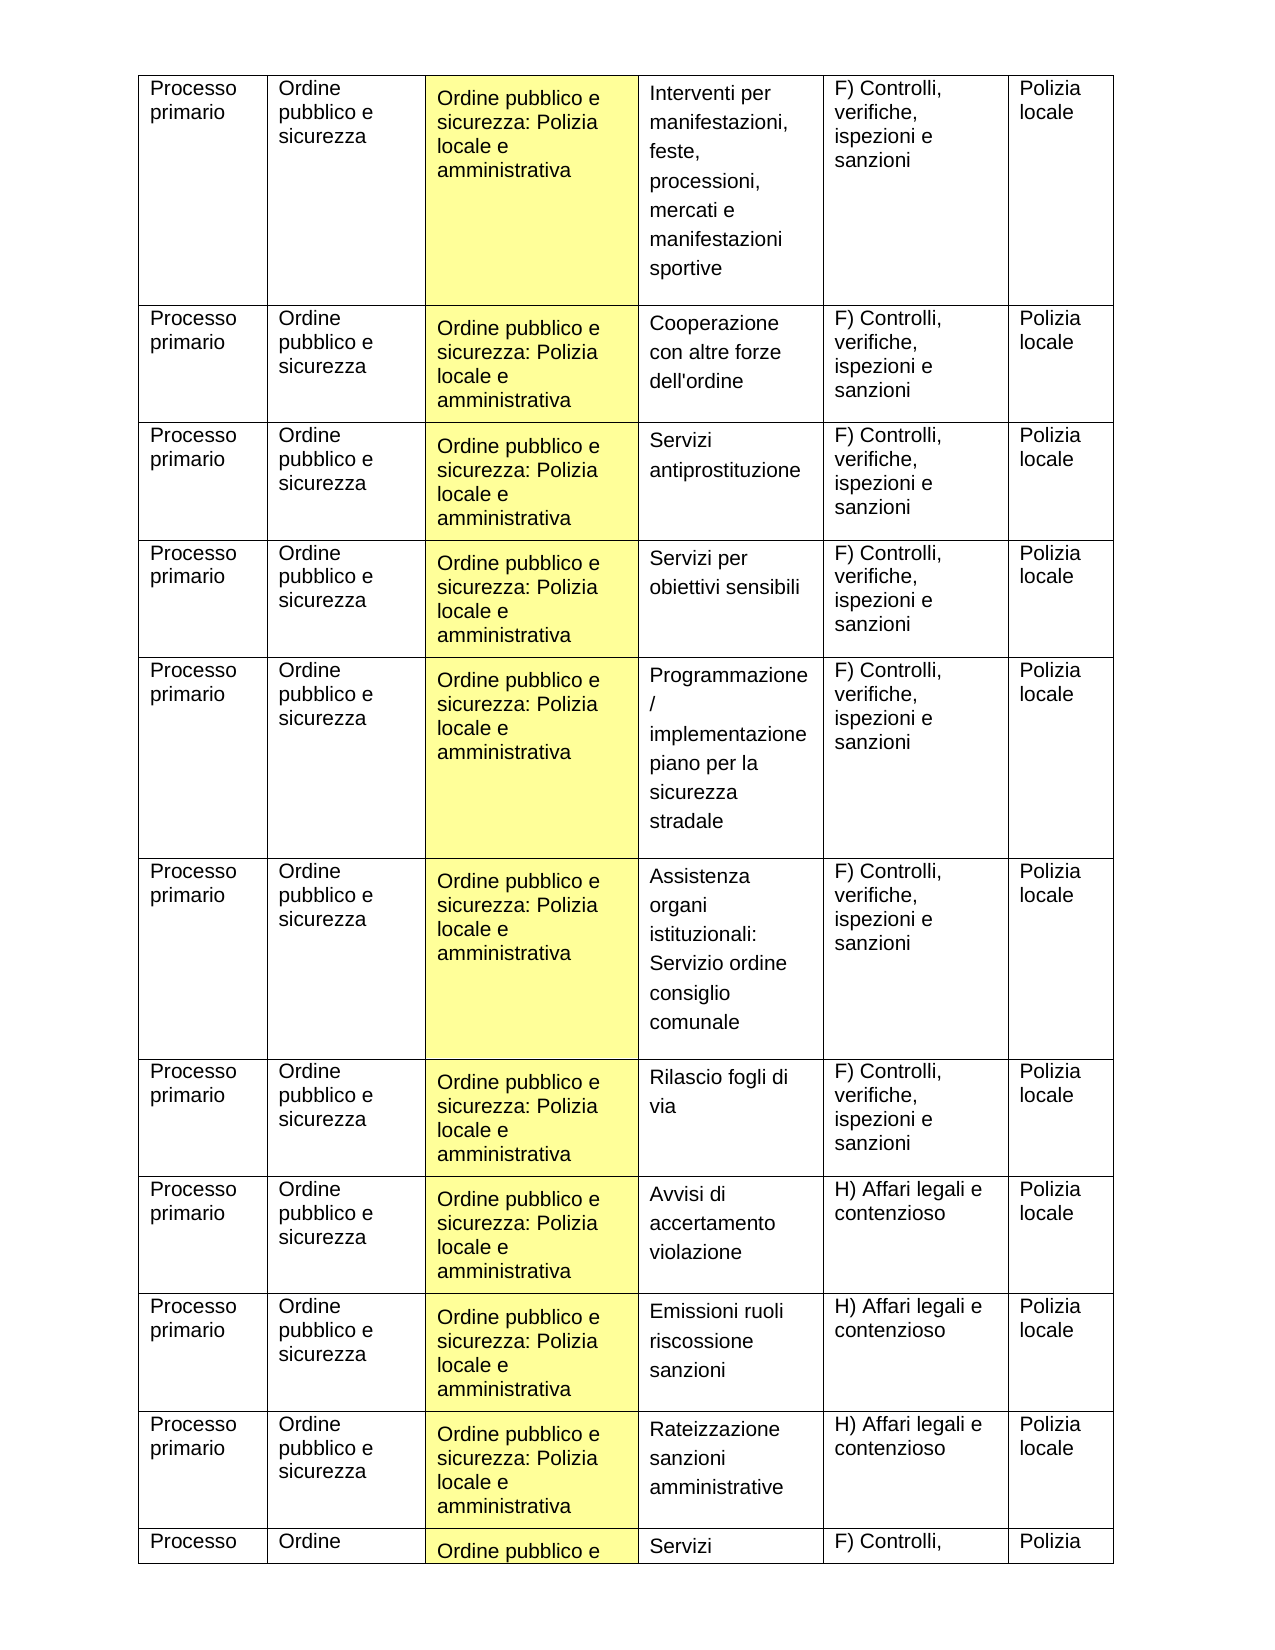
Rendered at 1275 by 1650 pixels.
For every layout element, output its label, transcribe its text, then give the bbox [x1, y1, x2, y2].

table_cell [268, 1529, 425, 1563]
table_cell Programmazione/implementazione piano per la sicurezza stradale [639, 658, 823, 858]
table_cell Polizia locale [1009, 1177, 1113, 1293]
table_cell F) Controlli, verifiche, ispezioni e sanzioni [824, 1060, 1008, 1176]
table_cell Processo primario [139, 859, 267, 1058]
table_cell Polizia locale [1009, 423, 1113, 540]
table_cell Ordine pubblico e sicurezza: Polizia locale e amministrativa [426, 859, 638, 1058]
table_cell Polizia locale [1009, 859, 1113, 1058]
table_cell H) Affari legali e contenzioso [824, 1177, 1008, 1293]
table_cell Processo primario [139, 1412, 267, 1528]
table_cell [426, 1412, 638, 1528]
table_cell Rateizzazione sanzioni amministrative [639, 1412, 823, 1528]
table_cell Processo primario [139, 1177, 267, 1293]
table_cell Processo primario [139, 1294, 267, 1411]
table_cell Emissioni ruoli riscossione sanzioni [639, 1294, 823, 1411]
table_cell Ordine pubblico e sicurezza [268, 541, 425, 657]
table_cell Servizi antiprostituzione [639, 423, 823, 540]
table_cell Ordine pubblico e sicurezza [268, 1060, 425, 1176]
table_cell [268, 1412, 425, 1528]
table_cell Ordine pubblico e sicurezza [268, 423, 425, 540]
table_cell Ordine pubblico e sicurezza: Polizia locale e amministrativa [426, 306, 638, 422]
table_cell Ordine pubblico e sicurezza [268, 859, 425, 1058]
table_cell Polizia locale [1009, 76, 1113, 305]
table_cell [639, 1529, 823, 1563]
table_cell Cooperazione con altre forze dell'ordine [639, 306, 823, 422]
table_cell Ordine pubblico e sicurezza: Polizia locale e amministrativa [426, 541, 638, 657]
table_cell Processo primario [139, 423, 267, 540]
table_cell F) Controlli, verifiche, ispezioni e sanzioni [824, 658, 1008, 858]
table_cell F) Controlli, verifiche, ispezioni e sanzioni [824, 541, 1008, 657]
table_cell Processo primario [139, 1529, 267, 1563]
table_cell F) Controlli, verifiche, ispezioni e sanzioni [824, 423, 1008, 540]
table_cell Avvisi di accertamento violazione [639, 1177, 823, 1293]
table_cell H) Affari legali e contenzioso [824, 1294, 1008, 1411]
table_cell Polizia locale [1009, 1529, 1113, 1563]
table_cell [426, 76, 638, 305]
table_cell Ordine pubblico e sicurezza [268, 1177, 425, 1293]
table_cell Polizia locale [1009, 1412, 1113, 1528]
table_cell Polizia locale [1009, 541, 1113, 657]
table_cell Polizia locale [1009, 658, 1113, 858]
table_cell Polizia locale [1009, 1294, 1113, 1411]
table_cell Processo primario [139, 306, 267, 422]
table_cell Assistenza organi istituzionali: Servizio ordine consiglio comunale [639, 859, 823, 1058]
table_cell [824, 76, 1008, 305]
table_cell F) Controlli, verifiche, ispezioni e sanzioni [824, 859, 1008, 1058]
table_cell Processo primario [139, 541, 267, 657]
table_cell F) Controlli, verifiche, ispezioni e sanzioni [824, 306, 1008, 422]
table_cell Ordine pubblico e sicurezza: Polizia locale e amministrativa [426, 1060, 638, 1176]
table_cell Ordine pubblico e sicurezza: Polizia locale e amministrativa [426, 1177, 638, 1293]
table_cell Ordine pubblico e sicurezza: Polizia locale e amministrativa [426, 1294, 638, 1411]
table_cell Processo primario [139, 658, 267, 858]
table_cell Ordine pubblico e sicurezza: Polizia locale e amministrativa [426, 423, 638, 540]
table_cell Servizi per obiettivi sensibili [639, 541, 823, 657]
table_cell Polizia locale [1009, 1060, 1113, 1176]
table_cell Ordine pubblico e sicurezza [268, 658, 425, 858]
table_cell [824, 1529, 1008, 1563]
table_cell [426, 1529, 638, 1563]
table_cell Ordine pubblico e sicurezza [268, 306, 425, 422]
table_cell Ordine pubblico e sicurezza: Polizia locale e amministrativa [426, 658, 638, 858]
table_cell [268, 76, 425, 305]
table_cell Interventi per manifestazioni, feste, processioni, mercati e manifestazioni sportive [639, 76, 823, 305]
table_cell Processo primario [139, 1060, 267, 1176]
table_cell Rilascio fogli di via [639, 1060, 823, 1176]
table_cell Polizia locale [1009, 306, 1113, 422]
table_cell Processo primario [139, 76, 267, 305]
table_cell Ordine pubblico e sicurezza [268, 1294, 425, 1411]
table_cell H) Affari legali e contenzioso [824, 1412, 1008, 1528]
